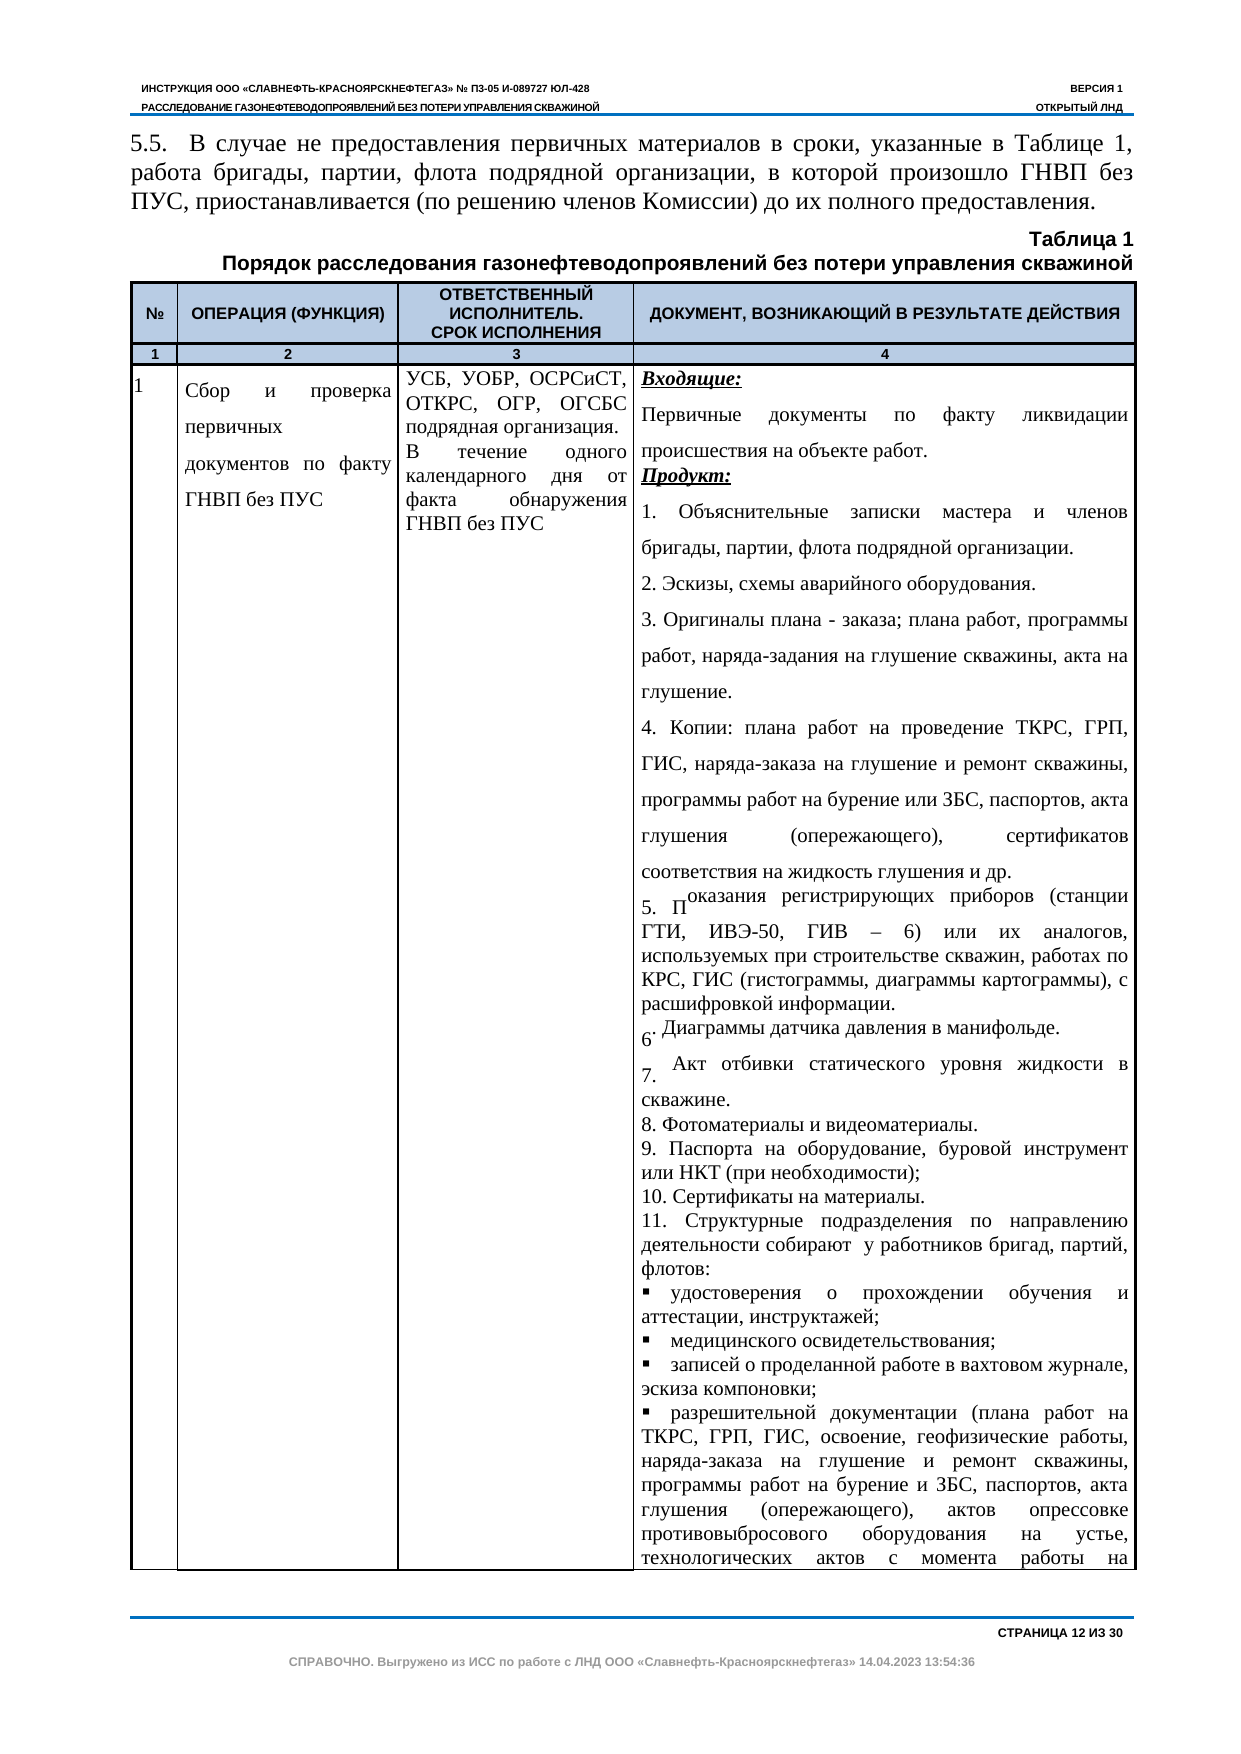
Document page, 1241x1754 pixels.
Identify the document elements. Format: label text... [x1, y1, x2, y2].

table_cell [178, 366, 397, 1569]
table_header № [133, 284, 177, 342]
table_header документ, возникающий в результате действия [634, 284, 1134, 342]
table_cell 1 [133, 366, 177, 1569]
table_cell 4 [634, 345, 1134, 363]
table_cell 1 [133, 345, 176, 363]
text Таблица 1 [130, 227, 1134, 251]
table_cell 3 [399, 345, 633, 363]
table_header ОТВЕТСТВЕННЫЙ ИСПОЛНИТЕЛЬ. СРОК ИСПОЛНЕНИЯ [399, 284, 633, 342]
text Порядок расследования газонефтеводопроявлений без потери управления скважиной [130, 251, 1134, 275]
list В случае не предоставления первичных материалов в сроки, указанные в Таблице 1, работа бригады, партии, флота подрядной организации, в которой произошло ГНВП без ПУС, приостанавливается (по решению членов Комиссии) до их полного предоставления. [130, 128, 1134, 214]
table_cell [634, 366, 1134, 1569]
table_header Операция (Функция) [178, 284, 397, 342]
table_cell 2 [178, 345, 397, 363]
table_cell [399, 366, 633, 1569]
